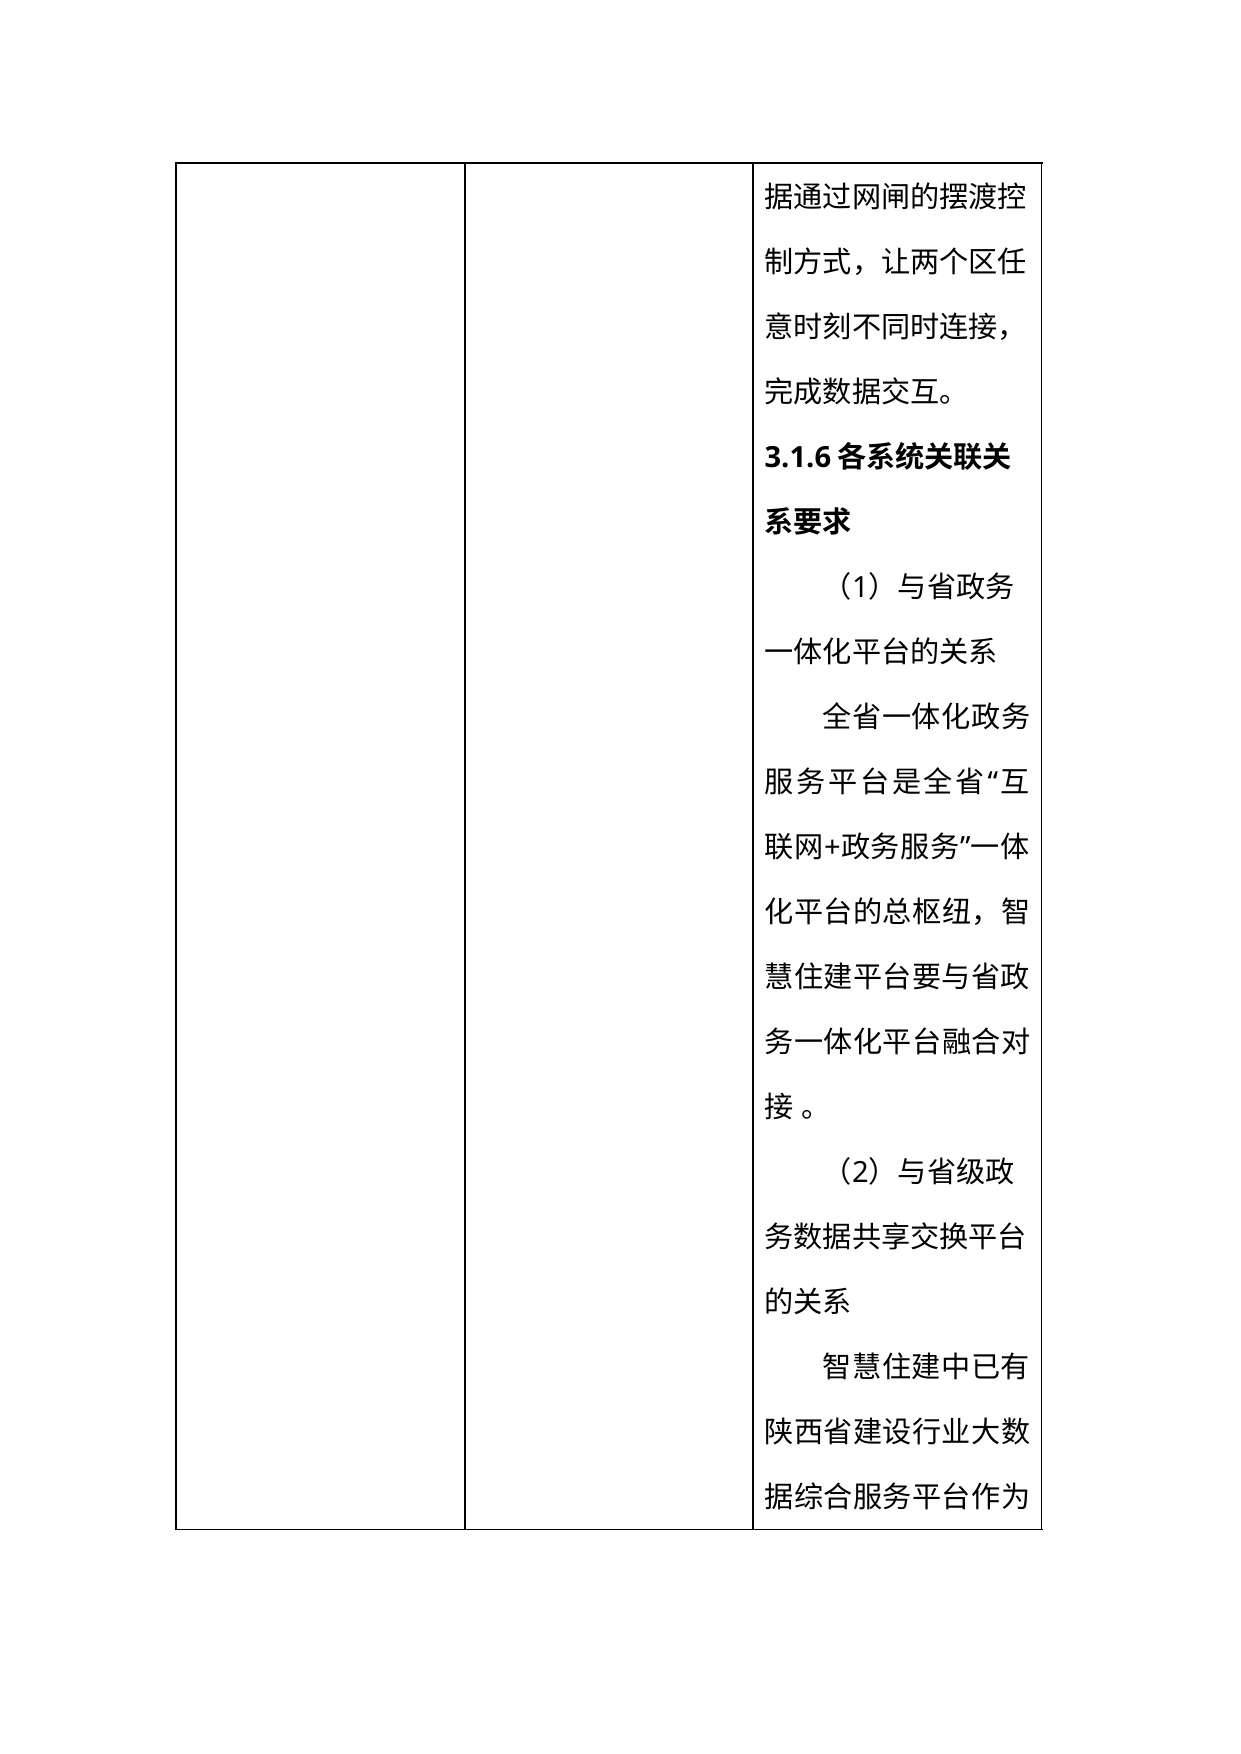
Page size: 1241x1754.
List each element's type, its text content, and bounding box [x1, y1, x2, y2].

table_cell 1 [466, 164, 752, 1528]
table_cell [177, 164, 464, 1528]
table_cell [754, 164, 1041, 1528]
